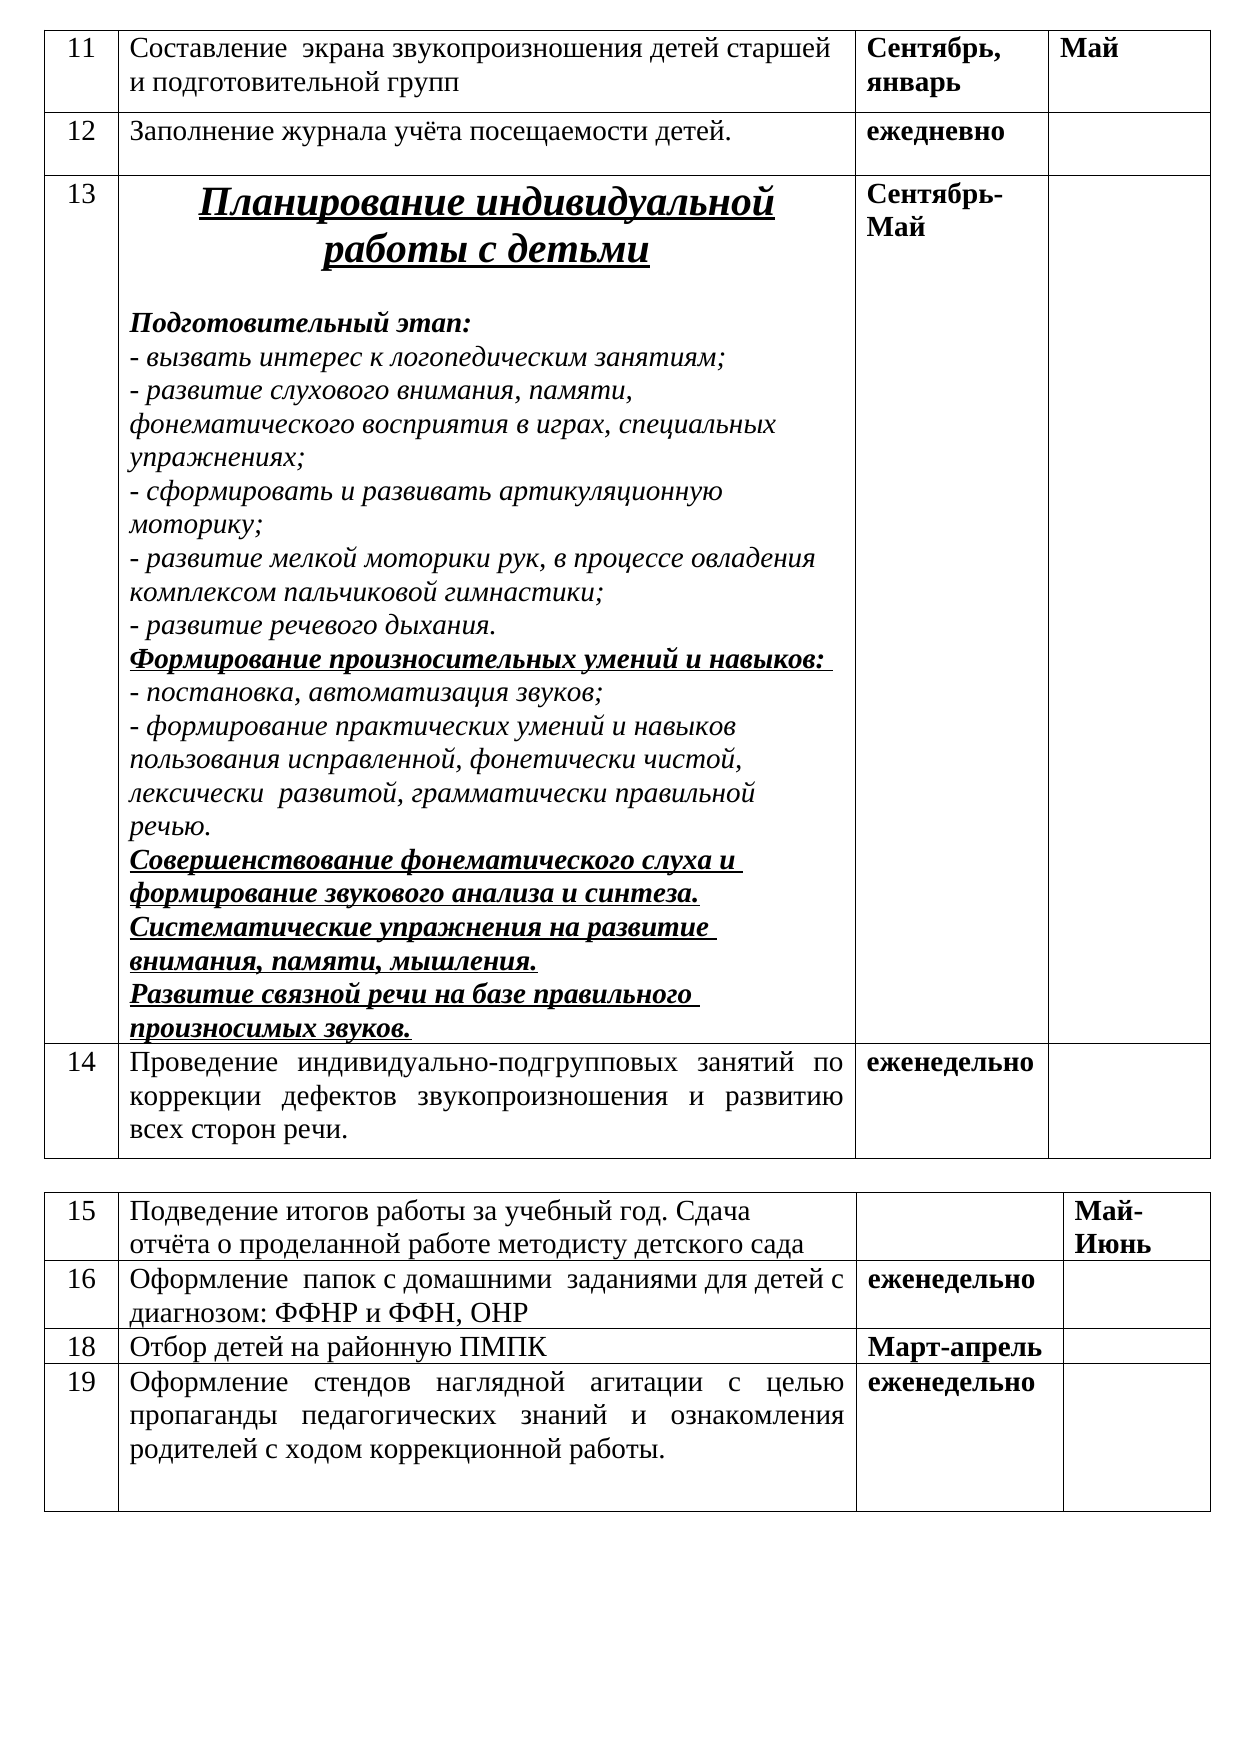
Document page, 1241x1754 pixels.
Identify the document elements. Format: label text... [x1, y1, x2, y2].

table_cell Планирование индивидуальной работы с детьми Подготовительный этап: - вызвать интерес к логопедическим занятиям; - развитие слухового внимания, памяти, фонематического восприятия в играх, специальных упражнениях; - сформировать и развивать артикуляционную моторику; - развитие мелкой моторики рук, в процессе овладения комплексом пальчиковой гимнастики; - развитие речевого дыхания. Формирование произносительных умений и навыков: - постановка, автоматизация звуков; - формирование практических умений и навыков пользования исправленной, фонетически чистой, лексически развитой, грамматически правильной речью. Совершенствование фонематического слуха и формирование звукового анализа и синтеза. Систематические упражнения на развитие внимания, памяти, мышления. Развитие связной речи на базе правильного произносимых звуков. [119, 176, 855, 1043]
table_cell Март-апрель [857, 1329, 1063, 1363]
table_cell еженедельно [857, 1364, 1063, 1511]
table_cell Составление экрана звукопроизношения детей старшей и подготовительной групп [119, 31, 855, 112]
table_cell [1049, 113, 1210, 175]
table_cell Сентябрь- Май [856, 176, 1048, 1043]
table_cell [1064, 1261, 1210, 1328]
table_header Май-Июнь [1064, 1193, 1210, 1260]
table_cell Оформление папок с домашними заданиями для детей с диагнозом: ФФНР и ФФН, ОНР [119, 1261, 856, 1328]
table_cell Заполнение журнала учёта посещаемости детей. [119, 113, 855, 175]
table_cell 18 [45, 1329, 118, 1363]
table_cell [1049, 176, 1210, 1043]
table_cell ежедневно [856, 113, 1048, 175]
table_header 15 [45, 1193, 118, 1260]
table_cell 12 [45, 113, 118, 175]
table_cell Сентябрь, январь [856, 31, 1048, 112]
table_cell [1064, 1364, 1210, 1511]
table_cell еженедельно [856, 1044, 1048, 1157]
table_cell 19 [45, 1364, 118, 1511]
table_cell [1049, 1044, 1210, 1157]
table_cell еженедельно [857, 1261, 1063, 1328]
table_header [857, 1193, 1063, 1260]
table_cell Оформление стендов наглядной агитации с целью пропаганды педагогических знаний и ознакомления родителей с ходом коррекционной работы. [119, 1364, 856, 1511]
table_cell Май [1049, 31, 1210, 112]
table_cell 11 [45, 31, 118, 112]
table_header Подведение итогов работы за учебный год. Сдача отчёта о проделанной работе методисту детского сада [119, 1193, 856, 1260]
table_cell 16 [45, 1261, 118, 1328]
table_cell Отбор детей на районную ПМПК [119, 1329, 856, 1363]
table_cell Проведение индивидуально-подгрупповых занятий по коррекции дефектов звукопроизношения и развитию всех сторон речи. [119, 1044, 855, 1157]
table_cell 14 [45, 1044, 118, 1157]
table_cell [1064, 1329, 1210, 1363]
table_cell 13 [45, 176, 118, 1043]
